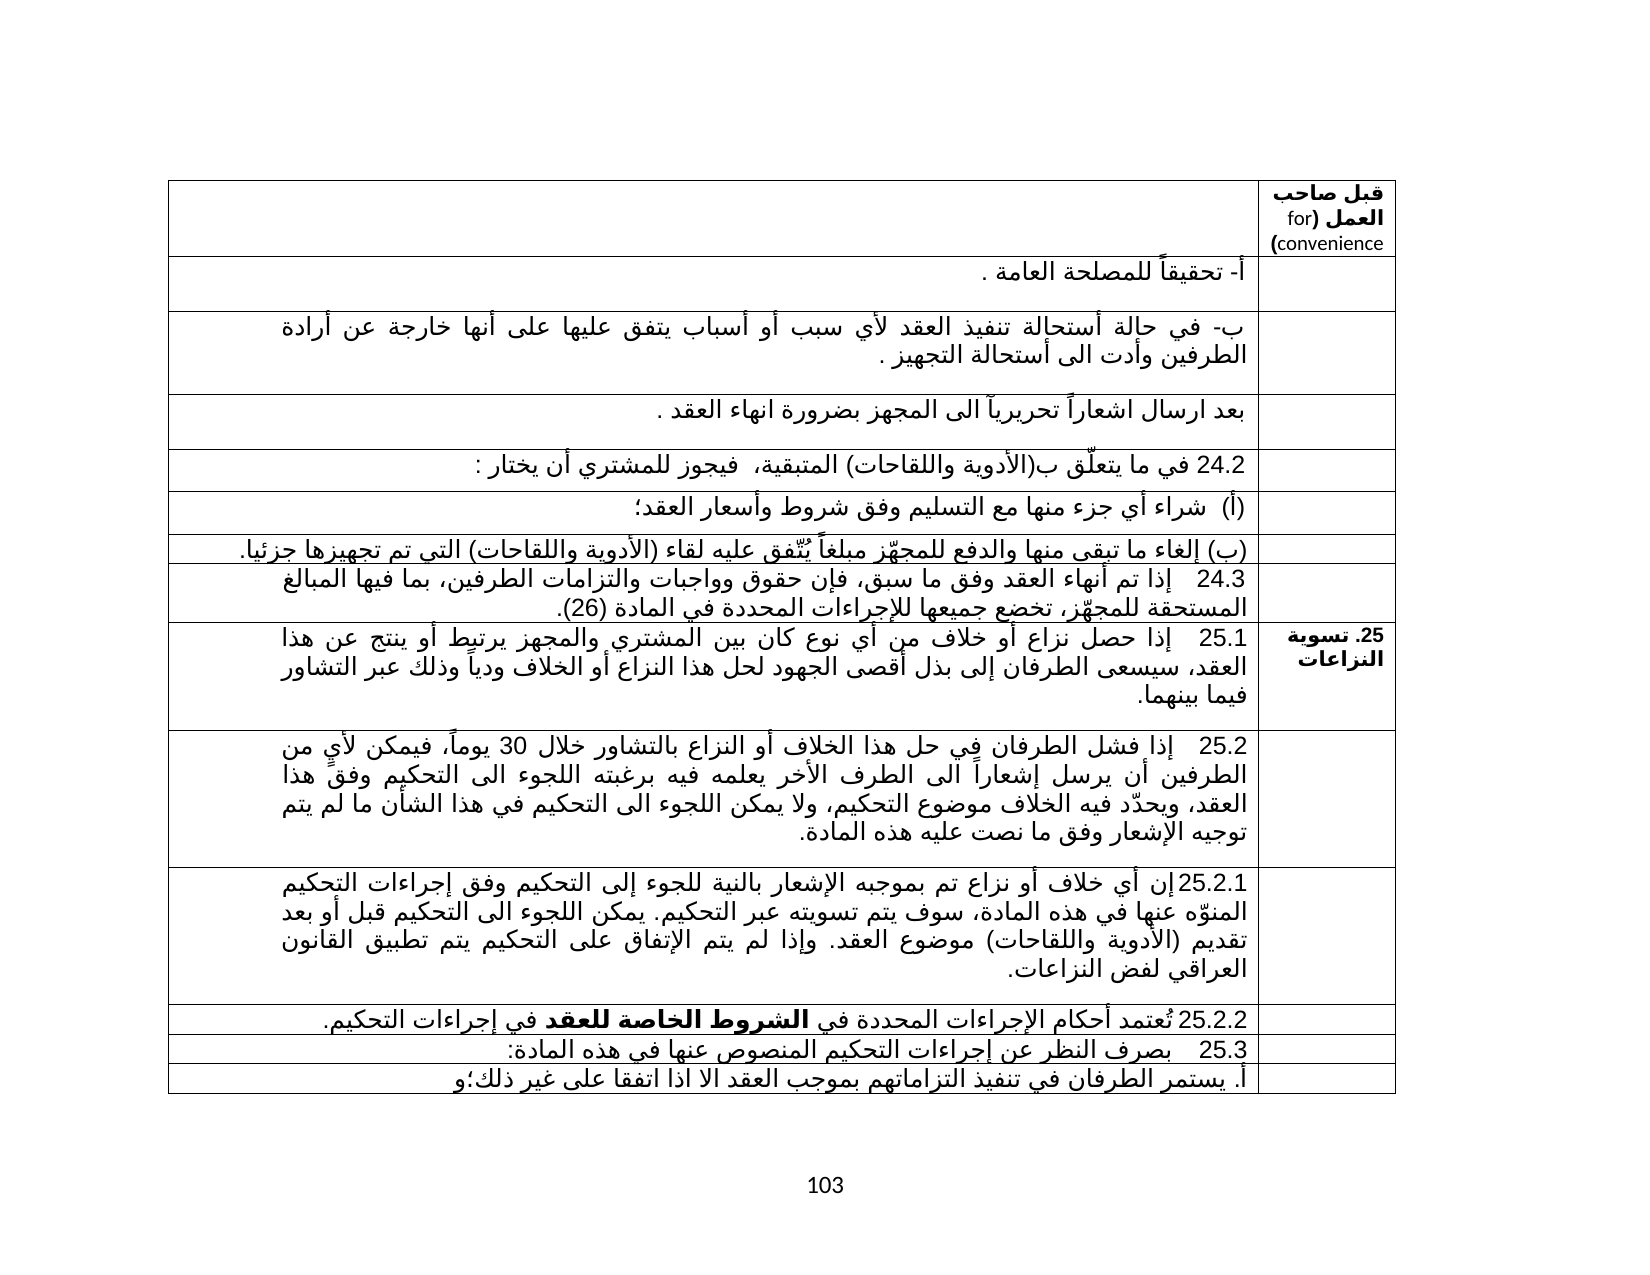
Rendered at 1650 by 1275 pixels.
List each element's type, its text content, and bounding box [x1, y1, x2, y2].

table_cell ب- في حالة أستحالة تنفيذ العقد لأي سبب أو أسباب يتفق عليها على أنها خارجة عن أرادة الطرفين وأدت الى أستحالة التجهيز . [169, 312, 1258, 394]
table_cell (ب) إلغاء ما تبقى منها والدفع للمجهّز مبلغاً يُتّفق عليه لقاء (الأدوية واللقاحات) التي تم تجهيزها جزئيا. [169, 535, 1258, 563]
table_cell [1259, 1005, 1395, 1033]
table_cell 24.3 إذا تم أنهاء العقد وفق ما سبق، فإن حقوق وواجبات والتزامات الطرفين، بما فيها المبالغ المستحقة للمجهّز، تخضع جميعها للإجراءات المحددة في المادة (26). [169, 564, 1258, 622]
table_cell [1259, 1035, 1395, 1063]
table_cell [1259, 181, 1395, 256]
table_cell 25.1 إذا حصل نزاع أو خلاف من أي نوع كان بين المشتري والمجهز يرتبط أو ينتج عن هذا العقد، سيسعى الطرفان إلى بذل أقصى الجهود لحل هذا النزاع أو الخلاف ودياً وذلك عبر التشاور فيما بينهما. [169, 623, 1258, 730]
table_cell أ- تحقيقاً للمصلحة العامة . [169, 257, 1258, 311]
table_cell [1259, 868, 1395, 1004]
table_cell 25. تسوية النزاعات [1259, 623, 1395, 730]
table_cell [1259, 492, 1395, 533]
table_cell 25.2 إذا فشل الطرفان في حل هذا الخلاف أو النزاع بالتشاور خلال 30 يوماً، فيمكن لأيٍ من الطرفين أن يرسل إشعاراً الى الطرف الأخر يعلمه فيه برغبته اللجوء الى التحكيم وفق هذا العقد، ويحدّد فيه الخلاف موضوع التحكيم، ولا يمكن اللجوء الى التحكيم في هذا الشأن ما لم يتم توجيه الإشعار وفق ما نصت عليه هذه المادة. [169, 731, 1258, 867]
table_cell [1259, 257, 1395, 311]
table_cell [1259, 395, 1395, 449]
table_cell [1259, 731, 1395, 867]
table_cell [1259, 312, 1395, 394]
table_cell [169, 181, 1258, 256]
table_cell 25.3 بصرف النظر عن إجراءات التحكيم المنصوص عنها في هذه المادة: [169, 1035, 1258, 1063]
table_cell (أ) شراء أي جزء منها مع التسليم وفق شروط وأسعار العقد؛ [169, 492, 1258, 533]
table_cell [1259, 450, 1395, 491]
table_cell 24.2 في ما يتعلّق ب(الأدوية واللقاحات) المتبقية، فيجوز للمشتري أن يختار : [169, 450, 1258, 491]
table_cell 25.2.2 تُعتمد أحكام الإجراءات المحددة في الشروط الخاصة للعقد في إجراءات التحكيم. [169, 1005, 1258, 1033]
table_cell [1259, 535, 1395, 563]
table_cell بعد ارسال اشعاراً تحريريآ الى المجهز بضرورة انهاء العقد . [169, 395, 1258, 449]
table_cell [1259, 564, 1395, 622]
table_cell أ. يستمر الطرفان في تنفيذ التزاماتهم بموجب العقد الا اذا اتفقا على غير ذلك؛و [169, 1064, 1258, 1093]
table_cell 25.2.1 إن أي خلاف أو نزاع تم بموجبه الإشعار بالنية للجوء إلى التحكيم وفق إجراءات التحكيم المنوّه عنها في هذه المادة، سوف يتم تسويته عبر التحكيم. يمكن اللجوء الى التحكيم قبل أو بعد تقديم (الأدوية واللقاحات) موضوع العقد. وإذا لم يتم الإتفاق على التحكيم يتم تطبيق القانون العراقي لفض النزاعات. [169, 868, 1258, 1004]
table_cell [1259, 1064, 1395, 1093]
